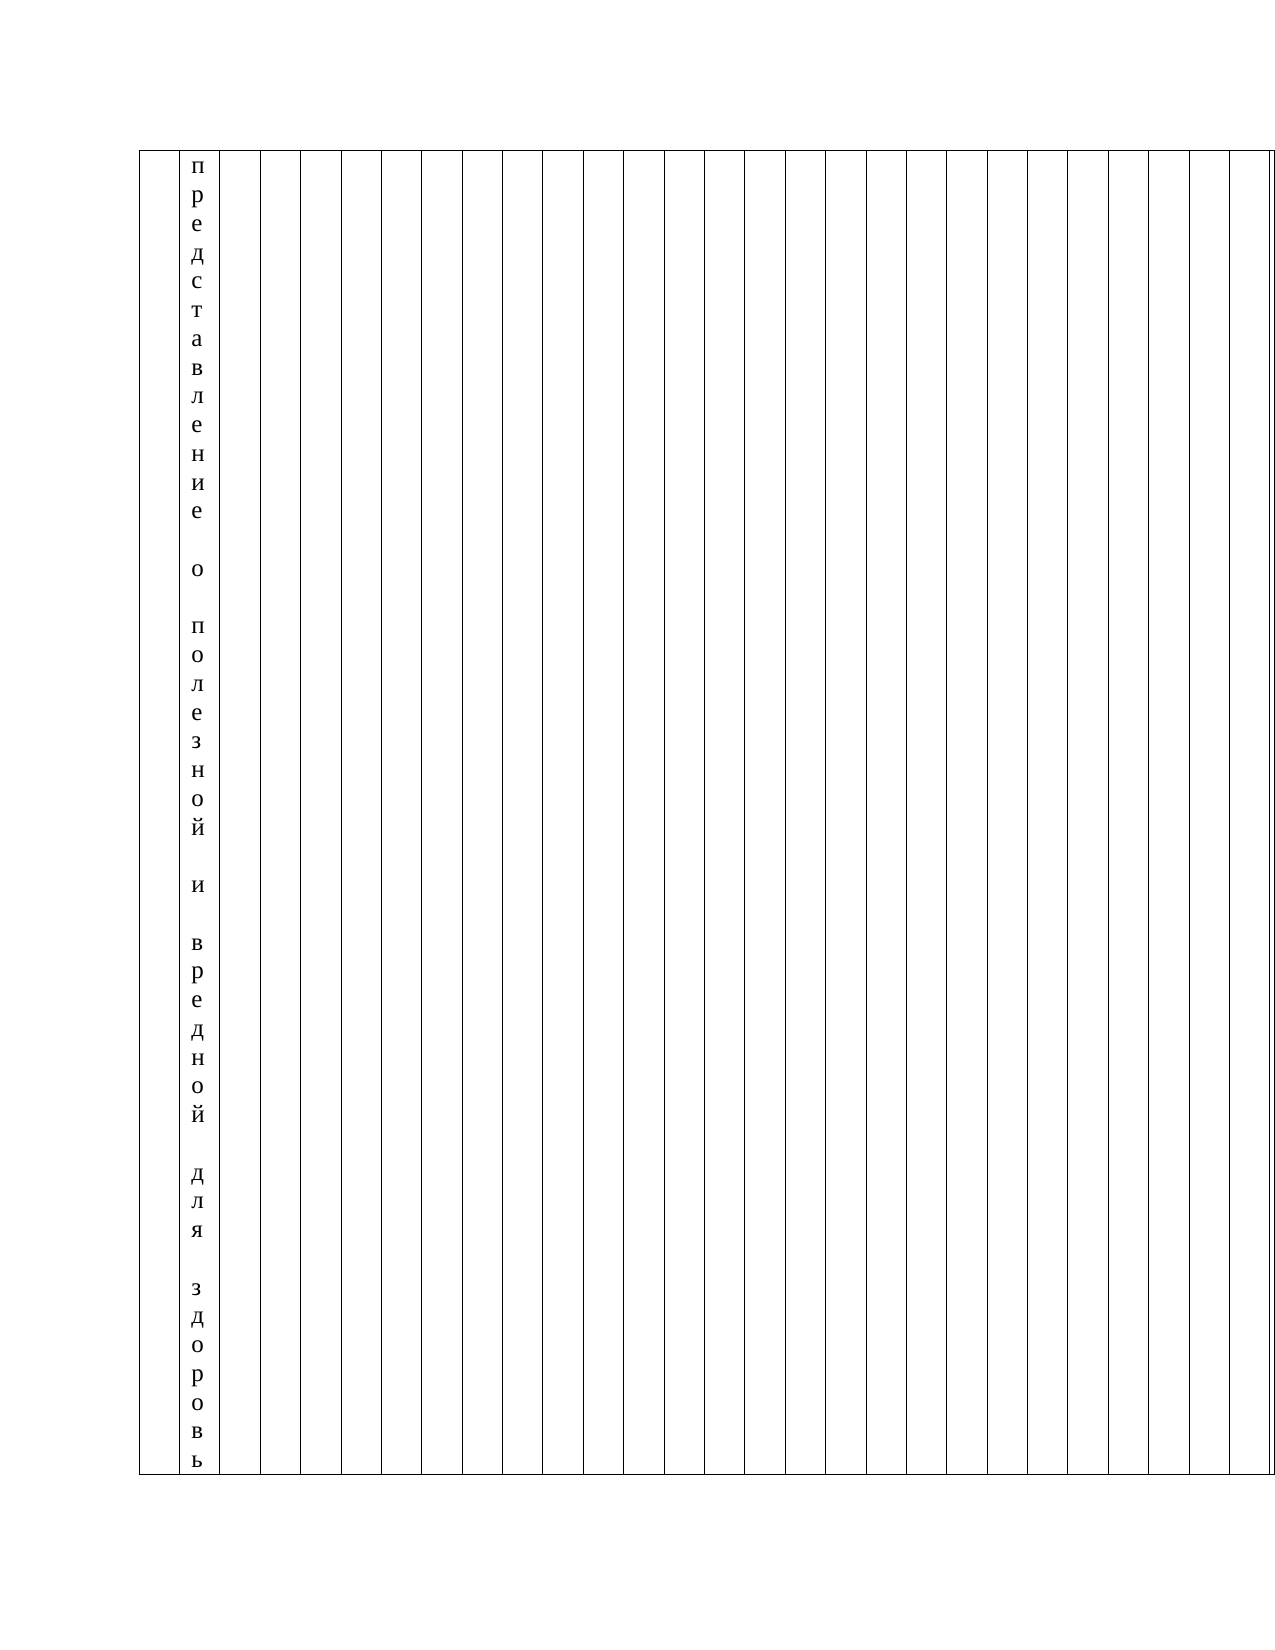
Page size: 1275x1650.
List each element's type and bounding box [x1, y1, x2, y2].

table_cell [503, 151, 542, 1473]
table_cell [1068, 151, 1108, 1473]
table_cell [665, 151, 704, 1473]
table_cell [261, 151, 300, 1473]
table_cell [543, 151, 583, 1473]
table_cell [1109, 151, 1148, 1473]
table_cell [826, 151, 866, 1473]
table_cell [745, 151, 785, 1473]
table_cell [301, 151, 341, 1473]
table_cell [463, 151, 502, 1473]
table_cell [867, 151, 906, 1473]
table_cell [786, 151, 825, 1473]
table_cell [422, 151, 462, 1473]
table_cell [947, 151, 987, 1473]
table_cell [1028, 151, 1067, 1473]
table_cell [382, 151, 421, 1473]
table_cell [342, 151, 381, 1473]
table_cell [180, 151, 219, 1473]
table_cell [584, 151, 623, 1473]
table_cell [1230, 151, 1269, 1473]
table_cell [1190, 151, 1229, 1473]
table_cell [1149, 151, 1189, 1473]
table_cell [907, 151, 946, 1473]
table_cell [988, 151, 1027, 1473]
table_cell [220, 151, 260, 1473]
table_cell [1270, 151, 1274, 1473]
table_cell [624, 151, 664, 1473]
table_cell [705, 151, 744, 1473]
